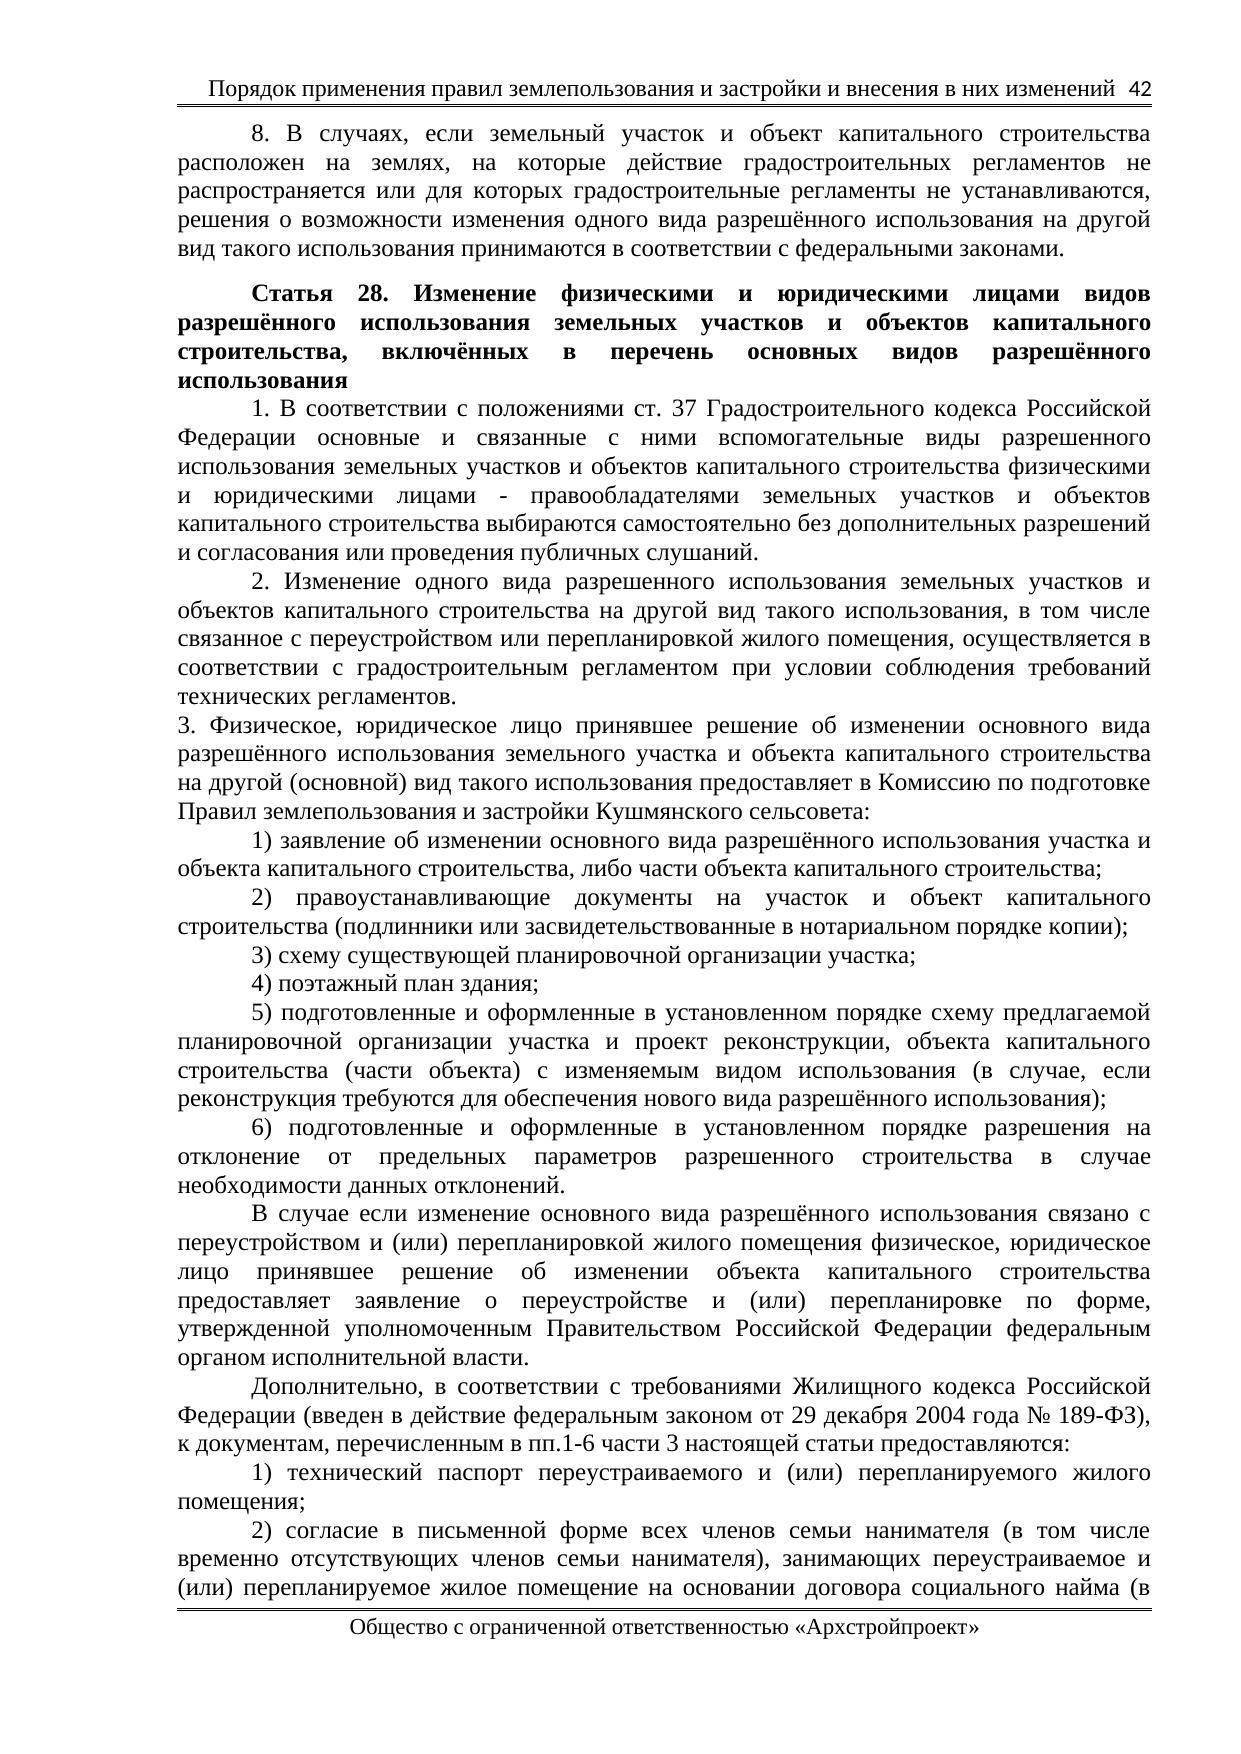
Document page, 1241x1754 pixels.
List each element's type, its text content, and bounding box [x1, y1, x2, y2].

text 2. Изменение одного вида разрешенного использования земельных участков и объектов капитального строительства на другой вид такого использования, в том числе связанное с переустройством или перепланировкой жилого помещения, осуществляется в соответствии с градостроительным регламентом при условии соблюдения требований технических регламентов. [177, 566, 1152, 710]
text В случае если изменение основного вида разрешённого использования связано с переустройством и (или) перепланировкой жилого помещения физическое, юридическое лицо принявшее решение об изменении объекта капитального строительства предоставляет заявление о переустройстве и (или) перепланировке по форме, утвержденной уполномоченным Правительством Российской Федерации федеральным органом исполнительной власти. [177, 1198, 1152, 1371]
text 3) схему существующей планировочной организации участка; [177, 940, 1152, 968]
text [177, 1515, 1152, 1601]
text 3. Физическое, юридическое лицо принявшее решение об изменении основного вида разрешённого использования земельного участка и объекта капитального строительства на другой (основной) вид такого использования предоставляет в Комиссию по подготовке Правил землепользования и застройки Кушмянского сельсовета: [177, 710, 1152, 825]
text Статья 28. Изменение физическими и юридическими лицами видов разрешённого использования земельных участков и объектов капитального строительства, включённых в перечень основных видов разрешённого использования [177, 278, 1152, 393]
text 1) заявление об изменении основного вида разрешённого использования участка и объекта капитального строительства, либо части объекта капитального строительства; [177, 825, 1152, 882]
text 4) поэтажный план здания; [177, 968, 1152, 997]
text 8. В случаях, если земельный участок и объект капитального строительства расположен на землях, на которые действие градостроительных регламентов не распространяется или для которых градостроительные регламенты не устанавливаются, решения о возможности изменения одного вида разрешённого использования на другой вид такого использования принимаются в соответствии с федеральными законами. [177, 118, 1152, 262]
text 1) технический паспорт переустраиваемого и (или) перепланируемого жилого помещения; [177, 1457, 1152, 1515]
text Дополнительно, в соответствии с требованиями Жилищного кодекса Российской Федерации (введен в действие федеральным законом от 29 декабря 2004 года № 189-ФЗ), к документам, перечисленным в пп.1-6 части 3 настоящей статьи предоставляются: [177, 1371, 1152, 1457]
text 1. В соответствии с положениями ст. 37 Градостроительного кодекса Российской Федерации основные и связанные с ними вспомогательные виды разрешенного использования земельных участков и объектов капитального строительства физическими и юридическими лицами - правообладателями земельных участков и объектов капитального строительства выбираются самостоятельно без дополнительных разрешений и согласования или проведения публичных слушаний. [177, 393, 1152, 566]
text 6) подготовленные и оформленные в установленном порядке разрешения на отклонение от предельных параметров разрешенного строительства в случае необходимости данных отклонений. [177, 1112, 1152, 1198]
text 5) подготовленные и оформленные в установленном порядке схему предлагаемой планировочной организации участка и проект реконструкции, объекта капитального строительства (части объекта) с изменяемым видом использования (в случае, если реконструкция требуются для обеспечения нового вида разрешённого использования); [177, 997, 1152, 1112]
text 2) правоустанавливающие документы на участок и объект капитального строительства (подлинники или засвидетельствованные в нотариальном порядке копии); [177, 882, 1152, 940]
